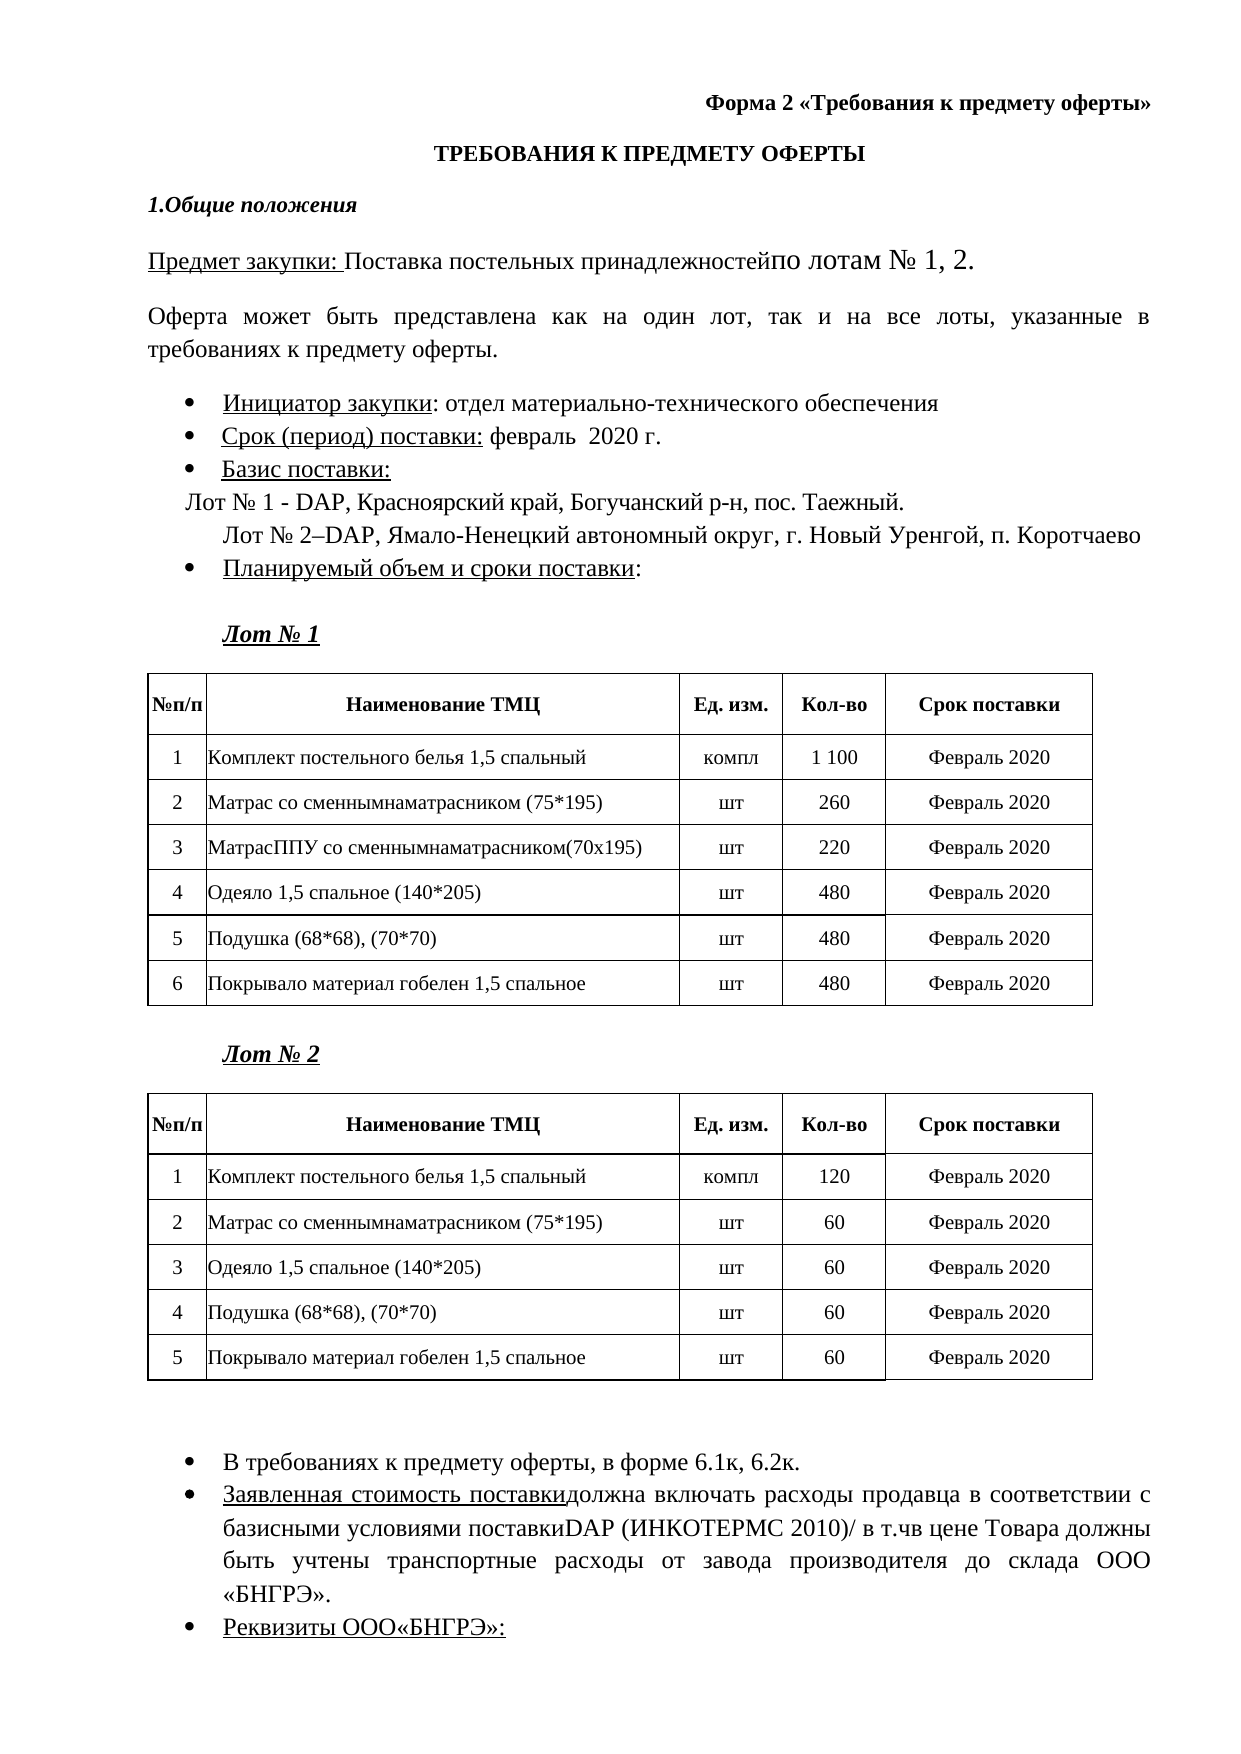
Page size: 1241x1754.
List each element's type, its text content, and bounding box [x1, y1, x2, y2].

table_cell Февраль 2020 [886, 915, 1092, 959]
table_cell Покрывало материал гобелен 1,5 спальное [207, 1335, 679, 1379]
list Лот № 2 [223, 1039, 1152, 1068]
table_cell 60 [783, 1290, 885, 1334]
table_header Ед. изм. [680, 674, 782, 733]
table_cell Покрывало материал гобелен 1,5 спальное [207, 961, 679, 1005]
table_cell 3 [149, 1245, 206, 1289]
table_header Наименование ТМЦ [207, 674, 679, 733]
table_cell шт [680, 916, 782, 959]
table_cell Февраль 2020 [886, 1154, 1092, 1198]
table_cell 480 [783, 916, 885, 959]
table_cell шт [680, 780, 782, 824]
text ТРЕБОВАНИЯ К ПРЕДМЕТУ ОФЕРТЫ [148, 140, 1152, 166]
text Лот № 2–DAP, Ямало-Ненецкий автономный округ, г. Новый Уренгой, п. Коротчаево [185, 520, 1152, 549]
table_cell Матрас со сменнымнаматрасником (75*195) [207, 780, 679, 824]
text Предмет закупки: Поставка постельных принадлежностейпо лотам № 1, 2. [148, 242, 1152, 275]
list Лот № 1 - DAP, Красноярский край, Богучанский р-н, пос. Таежный. [185, 487, 1152, 516]
list Срок (период) поставки: февраль 2020 г. [148, 421, 1152, 450]
table_cell 4 [149, 870, 206, 914]
table_cell Одеяло 1,5 спальное (140*205) [207, 1245, 679, 1289]
table_cell 60 [783, 1200, 885, 1244]
table_cell Подушка (68*68), (70*70) [207, 1290, 679, 1334]
table_cell Февраль 2020 [886, 1290, 1092, 1334]
table_cell Февраль 2020 [886, 1335, 1092, 1379]
list В требованиях к предмету оферты, в форме 6.1к, 6.2к. [185, 1447, 1152, 1475]
table_header Наименование ТМЦ [207, 1094, 679, 1153]
table_cell Февраль 2020 [886, 825, 1092, 869]
text 1.Общие положения [148, 191, 1152, 217]
table_cell шт [680, 961, 782, 1005]
table_cell шт [680, 1290, 782, 1334]
table_cell 60 [783, 1335, 885, 1379]
table_cell Февраль 2020 [886, 780, 1092, 824]
text Форма 2 «Требования к предмету оферты» [148, 89, 1152, 115]
table_cell Февраль 2020 [886, 735, 1092, 779]
table_cell шт [680, 825, 782, 869]
table_cell компл [680, 1155, 782, 1198]
table_cell 120 [783, 1155, 885, 1198]
list Лот № 1 [223, 619, 1152, 648]
table_header №п/п [149, 1094, 206, 1153]
list Инициатор закупки: отдел материально-технического обеспечения [185, 388, 1152, 417]
table_cell 2 [149, 1200, 206, 1244]
table_cell 1 [149, 1155, 206, 1198]
list Планируемый объем и сроки поставки: [185, 553, 1152, 582]
table_cell 1 100 [783, 735, 885, 779]
table_cell Подушка (68*68), (70*70) [207, 916, 679, 959]
table_cell 60 [783, 1245, 885, 1289]
table_cell Февраль 2020 [886, 1245, 1092, 1289]
table_cell Февраль 2020 [886, 1200, 1092, 1244]
table_cell шт [680, 870, 782, 914]
table_cell 5 [149, 1335, 206, 1379]
table_header Кол-во [783, 1094, 885, 1153]
table_cell шт [680, 1200, 782, 1244]
table_header Кол-во [783, 674, 885, 733]
table_cell 260 [783, 780, 885, 824]
table_header Ед. изм. [680, 1094, 782, 1153]
table_header Срок поставки [886, 1094, 1092, 1153]
table_cell 3 [149, 825, 206, 869]
list Реквизиты ООО«БНГРЭ»: [185, 1612, 1152, 1640]
table_cell 480 [783, 870, 885, 914]
table_cell 5 [149, 916, 206, 959]
table_cell Комплект постельного белья 1,5 спальный [207, 735, 679, 779]
text Оферта может быть представлена как на один лот, так и на все лоты, указанные в требованиях к предмету оферты. [148, 301, 1152, 363]
list Базис поставки: [148, 454, 1152, 483]
table_cell Матрас со сменнымнаматрасником (75*195) [207, 1200, 679, 1244]
table_cell Одеяло 1,5 спальное (140*205) [207, 870, 679, 914]
list Заявленная стоимость поставкидолжна включать расходы продавца в соответствии с базисными условиями поставкиDAP (ИНКОТЕРМС 2010)/ в т.чв цене Товара должны быть учтены транспортные расходы от завода производителя до склада ООО «БНГРЭ». [185, 1479, 1152, 1607]
table_cell шт [680, 1245, 782, 1289]
table_cell 220 [783, 825, 885, 869]
table_cell 480 [783, 961, 885, 1005]
table_cell МатрасППУ со сменнымнаматрасником(70х195) [207, 825, 679, 869]
table_cell 4 [149, 1290, 206, 1334]
table_cell 1 [149, 735, 206, 779]
table_cell 2 [149, 780, 206, 824]
table_cell Февраль 2020 [886, 961, 1092, 1005]
table_cell Февраль 2020 [886, 870, 1092, 914]
table_header №п/п [149, 674, 206, 733]
table_cell компл [680, 735, 782, 779]
table_header Срок поставки [886, 674, 1092, 733]
table_cell 6 [149, 961, 206, 1005]
table_cell Комплект постельного белья 1,5 спальный [207, 1155, 679, 1198]
table_cell шт [680, 1335, 782, 1379]
